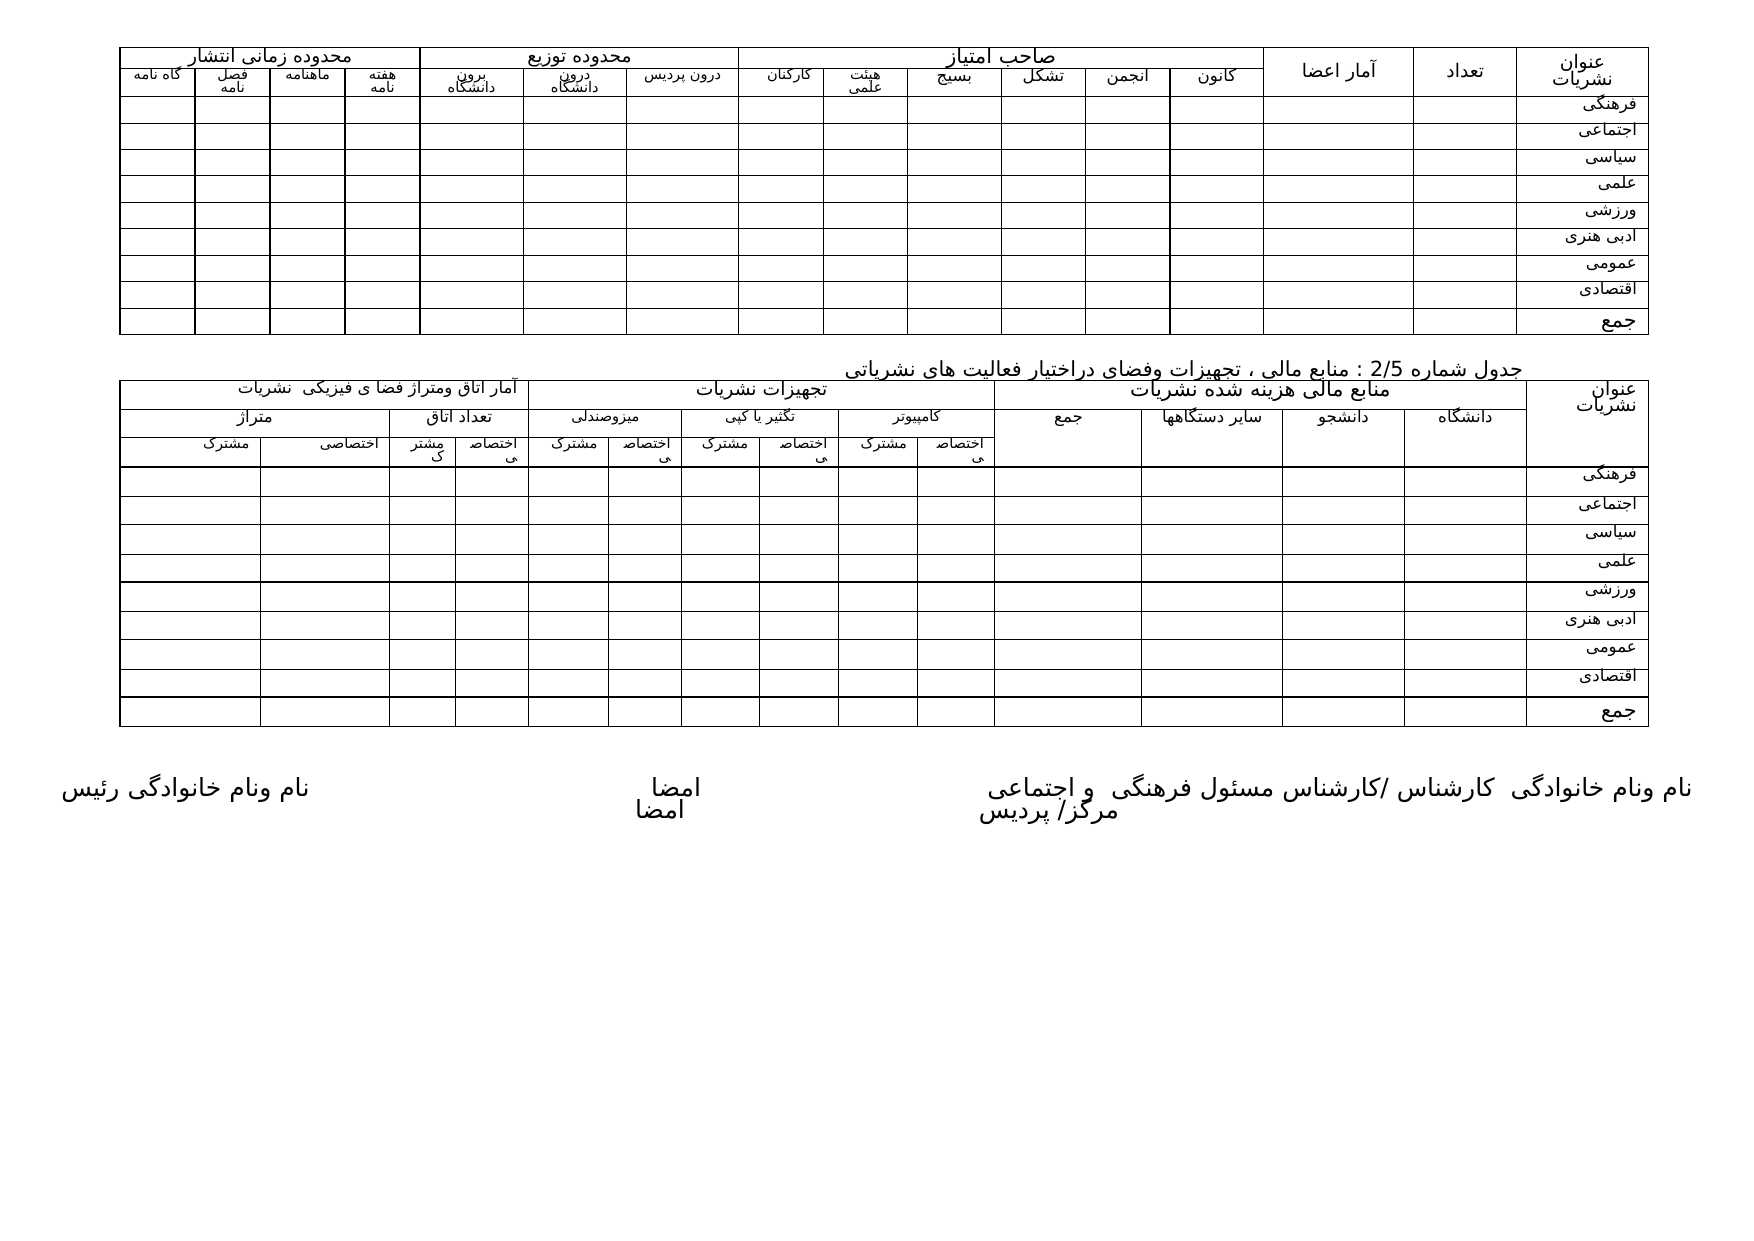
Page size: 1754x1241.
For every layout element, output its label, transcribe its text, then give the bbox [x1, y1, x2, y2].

table_cell [739, 150, 823, 175]
table_cell [1171, 176, 1263, 202]
table_cell [1002, 150, 1085, 175]
table_cell [824, 176, 907, 202]
table_header محدوده زمانی انتشار [121, 48, 419, 68]
table_cell [1283, 468, 1404, 496]
table_cell [824, 97, 907, 122]
table_cell [1264, 203, 1413, 228]
table_cell [529, 670, 608, 696]
table_cell [1405, 583, 1526, 611]
table_cell [261, 497, 389, 524]
table_cell تعداد اتاق [390, 410, 528, 437]
table_cell [524, 256, 626, 281]
table_cell [760, 670, 838, 696]
table_cell عمومی [1517, 256, 1648, 281]
table_cell [1086, 97, 1169, 122]
table_cell [196, 309, 269, 334]
table_cell [456, 555, 528, 581]
table_cell کانون [1171, 69, 1263, 96]
table_cell [524, 309, 626, 334]
table_cell [346, 256, 419, 281]
table_cell [121, 229, 194, 255]
table_cell ورزشی [1517, 203, 1648, 228]
table_cell [390, 583, 455, 611]
table_cell کارکنان [739, 69, 823, 96]
table_cell [271, 282, 344, 308]
table_cell [1405, 670, 1526, 696]
table_cell [1002, 282, 1085, 308]
table_cell [627, 124, 738, 149]
table_cell [196, 150, 269, 175]
table_cell [390, 612, 455, 639]
table_cell [271, 124, 344, 149]
table_cell [609, 698, 681, 726]
table_cell اختصاصی [456, 438, 528, 466]
table_cell [456, 670, 528, 696]
table_cell [121, 282, 194, 308]
table_cell [529, 525, 608, 553]
table_cell [918, 670, 994, 696]
table_cell [1086, 309, 1169, 334]
table_cell [1142, 640, 1282, 668]
table_cell هفته نامه [346, 69, 419, 96]
table_cell [1086, 282, 1169, 308]
table_cell [908, 229, 1001, 255]
table_cell [456, 497, 528, 524]
table_cell [1142, 468, 1282, 496]
table_cell [261, 670, 389, 696]
table_cell [524, 150, 626, 175]
table_cell [760, 468, 838, 496]
table_cell [739, 176, 823, 202]
table_cell فرهنگی [1527, 468, 1648, 496]
table_cell [421, 229, 523, 255]
table_header تجهیزات نشریات [529, 381, 994, 409]
table_cell سیاسی [1517, 150, 1648, 175]
table_cell [1142, 525, 1282, 553]
table_cell [908, 282, 1001, 308]
table_cell [390, 670, 455, 696]
table_header منابع مالی هزینه شده نشریات [995, 381, 1526, 409]
table_cell [1142, 583, 1282, 611]
table_cell [1086, 203, 1169, 228]
table_cell مشترک [839, 438, 917, 466]
table_cell [908, 97, 1001, 122]
table_cell [121, 555, 260, 581]
table_cell [1086, 124, 1169, 149]
table_cell [121, 97, 194, 122]
table_cell [1405, 640, 1526, 668]
table_cell [456, 612, 528, 639]
table_cell [1002, 309, 1085, 334]
table_cell [529, 555, 608, 581]
table_cell [739, 124, 823, 149]
table_cell [995, 612, 1141, 639]
table_cell [524, 203, 626, 228]
table_cell [682, 583, 759, 611]
table_cell [739, 309, 823, 334]
table_cell [1283, 525, 1404, 553]
table_cell [682, 640, 759, 668]
table_cell [918, 698, 994, 726]
table_cell [421, 309, 523, 334]
table_cell [824, 282, 907, 308]
table_cell [1086, 229, 1169, 255]
table_cell [261, 698, 389, 726]
table_cell [456, 698, 528, 726]
table_cell ادبی هنری [1527, 612, 1648, 639]
table_cell [456, 525, 528, 553]
table_cell [346, 282, 419, 308]
table_cell [739, 282, 823, 308]
table_cell [1264, 256, 1413, 281]
table_cell [1414, 176, 1516, 202]
table_cell [627, 97, 738, 122]
table_cell [261, 468, 389, 496]
table_cell [1414, 203, 1516, 228]
table_cell [524, 124, 626, 149]
table_cell [1264, 282, 1413, 308]
table_cell [261, 583, 389, 611]
table_cell [760, 555, 838, 581]
table_cell [1171, 97, 1263, 122]
table_cell [609, 612, 681, 639]
table_cell [271, 256, 344, 281]
table_cell [261, 612, 389, 639]
table_cell [609, 640, 681, 668]
table_cell [346, 229, 419, 255]
table_cell [1086, 176, 1169, 202]
table_header عنوان نشریات [1517, 48, 1648, 96]
table_cell مشترک [682, 438, 759, 466]
table_cell [609, 468, 681, 496]
table_cell [839, 583, 917, 611]
table_cell [682, 497, 759, 524]
table_cell [196, 203, 269, 228]
table_cell [121, 670, 260, 696]
table_cell [271, 203, 344, 228]
table_header آمار اتاق ومتراژ فضا ی فیزیکی نشریات [121, 381, 528, 409]
table_cell [1405, 555, 1526, 581]
table_cell متراژ [121, 410, 389, 437]
table_cell اجتماعی [1527, 497, 1648, 524]
table_cell [1283, 612, 1404, 639]
table_cell [682, 670, 759, 696]
table_cell علمی [1517, 176, 1648, 202]
table_cell فرهنگی [1517, 97, 1648, 122]
table_cell [1002, 124, 1085, 149]
table_cell [918, 497, 994, 524]
table_cell [739, 203, 823, 228]
table_cell دانشگاه [1405, 410, 1526, 466]
table_cell [609, 670, 681, 696]
table_cell [1283, 698, 1404, 726]
table_cell [1142, 497, 1282, 524]
table_cell [739, 97, 823, 122]
table_cell [524, 282, 626, 308]
table_header صاحب امتیاز [739, 48, 1263, 68]
table_cell [1171, 282, 1263, 308]
table_cell [456, 640, 528, 668]
table_cell [1414, 309, 1516, 334]
table_cell [421, 150, 523, 175]
table_cell [908, 150, 1001, 175]
table_cell عمومی [1527, 640, 1648, 668]
table_cell [271, 309, 344, 334]
table_cell [529, 698, 608, 726]
table_cell [1086, 256, 1169, 281]
table_cell [995, 525, 1141, 553]
table_cell [824, 150, 907, 175]
table_cell [121, 124, 194, 149]
table_cell [627, 150, 738, 175]
table_cell [271, 97, 344, 122]
table_cell [1283, 583, 1404, 611]
table_cell اختصاصی [261, 438, 389, 466]
table_cell [824, 124, 907, 149]
table_cell بسیج [908, 69, 1001, 96]
table_cell [1171, 124, 1263, 149]
table_cell [1264, 124, 1413, 149]
table_cell [760, 583, 838, 611]
table_cell [529, 468, 608, 496]
table_cell [627, 309, 738, 334]
table_cell [421, 97, 523, 122]
table_cell [421, 203, 523, 228]
table_cell اختصاصی [760, 438, 838, 466]
table_cell [839, 525, 917, 553]
table_cell [529, 583, 608, 611]
table_cell [390, 497, 455, 524]
table_cell [760, 640, 838, 668]
table_cell [1142, 670, 1282, 696]
table_cell [760, 698, 838, 726]
table_cell [121, 176, 194, 202]
table_cell [390, 525, 455, 553]
table_cell [1283, 497, 1404, 524]
table_cell [627, 229, 738, 255]
table_cell اقتصادی [1517, 282, 1648, 308]
table_cell [346, 309, 419, 334]
table_cell مشترک [390, 438, 455, 466]
table_cell [918, 468, 994, 496]
table_cell [1171, 150, 1263, 175]
text جدول شماره 2/5 : منابع مالی ، تجهیزات وفضای دراختیار فعالیت های نشریاتی [59, 361, 1695, 380]
table_cell [121, 612, 260, 639]
table_cell [261, 525, 389, 553]
table_cell [908, 256, 1001, 281]
table_cell [121, 640, 260, 668]
table_cell [1405, 497, 1526, 524]
table_cell [1405, 698, 1526, 726]
table_cell [839, 555, 917, 581]
table_cell [390, 698, 455, 726]
table_cell [1142, 698, 1282, 726]
table_cell [261, 640, 389, 668]
table_cell [908, 203, 1001, 228]
table_cell جمع [1517, 309, 1648, 334]
table_cell [1405, 468, 1526, 496]
table_cell اختصاصی [609, 438, 681, 466]
table_cell [839, 612, 917, 639]
table_cell [760, 612, 838, 639]
table_cell اختصاصی [918, 438, 994, 466]
table_cell [529, 640, 608, 668]
table_cell [839, 497, 917, 524]
table_cell [995, 670, 1141, 696]
table_header عنوان نشریات [1527, 381, 1648, 466]
table_cell [1142, 555, 1282, 581]
table_cell [196, 256, 269, 281]
table_cell [839, 698, 917, 726]
table_cell [1283, 555, 1404, 581]
table_cell ورزشی [1527, 583, 1648, 611]
table_cell [682, 525, 759, 553]
table_cell فصل نامه [196, 69, 269, 96]
table_cell [529, 612, 608, 639]
table_cell [390, 468, 455, 496]
table_cell [1405, 612, 1526, 639]
table_cell درون دانشگاه [524, 69, 626, 96]
table_cell [760, 497, 838, 524]
table_cell [346, 124, 419, 149]
table_cell [839, 670, 917, 696]
table_cell جمع [995, 410, 1141, 466]
table_cell [1002, 229, 1085, 255]
table_cell [121, 468, 260, 496]
table_cell [918, 612, 994, 639]
table_cell اقتصادی [1527, 670, 1648, 696]
table_cell [824, 256, 907, 281]
table_header محدوده توزیع [421, 48, 738, 68]
table_cell سیاسی [1527, 525, 1648, 553]
table_cell [627, 176, 738, 202]
table_cell دانشجو [1283, 410, 1404, 466]
table_cell [609, 497, 681, 524]
table_cell [918, 583, 994, 611]
table_cell [271, 176, 344, 202]
table_cell [627, 256, 738, 281]
table_cell [421, 124, 523, 149]
text نام ونام خانوادگی کارشناس /کارشناس مسئول فرهنگی و اجتماعی امضا نام ونام خانوادگی رئیس مرکز/ پردیس امضا [59, 777, 1695, 824]
table_header تعداد [1414, 48, 1516, 96]
table_cell [121, 150, 194, 175]
table_cell [1264, 176, 1413, 202]
table_cell [346, 176, 419, 202]
table_cell [271, 150, 344, 175]
table_cell [1414, 124, 1516, 149]
table_cell [524, 97, 626, 122]
table_cell [1002, 97, 1085, 122]
table_cell [609, 525, 681, 553]
table_cell [995, 583, 1141, 611]
table_cell [1002, 256, 1085, 281]
table_cell [524, 229, 626, 255]
table_cell [261, 555, 389, 581]
table_cell [739, 256, 823, 281]
table_cell [1002, 176, 1085, 202]
table_cell [121, 309, 194, 334]
table_cell [1264, 309, 1413, 334]
table_cell [1414, 282, 1516, 308]
table_cell [995, 698, 1141, 726]
table_cell [1283, 670, 1404, 696]
table_cell [1142, 612, 1282, 639]
table_cell [908, 124, 1001, 149]
table_cell [1171, 309, 1263, 334]
table_cell [1414, 256, 1516, 281]
table_cell [824, 229, 907, 255]
table_cell [995, 640, 1141, 668]
table_cell [196, 176, 269, 202]
table_cell [421, 282, 523, 308]
table_cell [390, 555, 455, 581]
table_cell ماهنامه [271, 69, 344, 96]
table_cell کامپیوتر [839, 410, 994, 437]
table_cell [196, 97, 269, 122]
table_cell [918, 640, 994, 668]
table_cell [682, 698, 759, 726]
table_cell [627, 282, 738, 308]
table_header آمار اعضا [1264, 48, 1413, 96]
table_cell [995, 497, 1141, 524]
table_cell [760, 525, 838, 553]
table_cell [1264, 97, 1413, 122]
table_cell انجمن [1086, 69, 1169, 96]
table_cell [390, 640, 455, 668]
table_cell اجتماعی [1517, 124, 1648, 149]
table_cell [121, 583, 260, 611]
table_cell [682, 612, 759, 639]
table_cell جمع [1527, 698, 1648, 726]
table_cell [908, 176, 1001, 202]
table_cell درون پردیس [627, 69, 738, 96]
table_cell ادبی هنری [1517, 229, 1648, 255]
table_cell [456, 468, 528, 496]
table_cell [995, 555, 1141, 581]
table_cell [918, 525, 994, 553]
table_cell [609, 583, 681, 611]
table_cell [121, 698, 260, 726]
table_cell [1171, 256, 1263, 281]
table_cell گاه نامه [121, 69, 194, 96]
table_cell علمی [1527, 555, 1648, 581]
table_cell [1171, 229, 1263, 255]
table_cell [908, 309, 1001, 334]
table_cell [456, 583, 528, 611]
table_cell [1414, 229, 1516, 255]
table_cell [1002, 203, 1085, 228]
table_cell [1264, 150, 1413, 175]
table_cell [346, 203, 419, 228]
table_cell [421, 256, 523, 281]
table_cell [121, 203, 194, 228]
table_cell [627, 203, 738, 228]
table_cell [421, 176, 523, 202]
table_cell [346, 150, 419, 175]
table_cell [824, 309, 907, 334]
table_cell [196, 124, 269, 149]
table_cell مشترک [529, 438, 608, 466]
table_cell مشترک [121, 438, 260, 466]
table_cell تگثیر یا کپی [682, 410, 838, 437]
table_cell [1405, 525, 1526, 553]
table_cell [1171, 203, 1263, 228]
table_cell میزوصندلی [529, 410, 681, 437]
table_cell [1283, 640, 1404, 668]
table_cell [839, 468, 917, 496]
table_cell [271, 229, 344, 255]
table_cell سایر دستگاهها [1142, 410, 1282, 466]
table_cell [609, 555, 681, 581]
table_cell [524, 176, 626, 202]
table_cell [1264, 229, 1413, 255]
table_cell [824, 203, 907, 228]
table_cell [1414, 150, 1516, 175]
table_cell [739, 229, 823, 255]
table_cell [1414, 97, 1516, 122]
table_cell [682, 555, 759, 581]
table_cell تشکل [1002, 69, 1085, 96]
table_cell [346, 97, 419, 122]
table_cell برون دانشگاه [421, 69, 523, 96]
table_cell [995, 468, 1141, 496]
table_cell [196, 282, 269, 308]
table_cell [839, 640, 917, 668]
table_cell [121, 525, 260, 553]
table_cell [918, 555, 994, 581]
table_cell [682, 468, 759, 496]
table_cell [121, 497, 260, 524]
table_cell [121, 256, 194, 281]
table_cell [1086, 150, 1169, 175]
table_cell [196, 229, 269, 255]
table_cell هیئت علمی [824, 69, 907, 96]
table_cell [529, 497, 608, 524]
